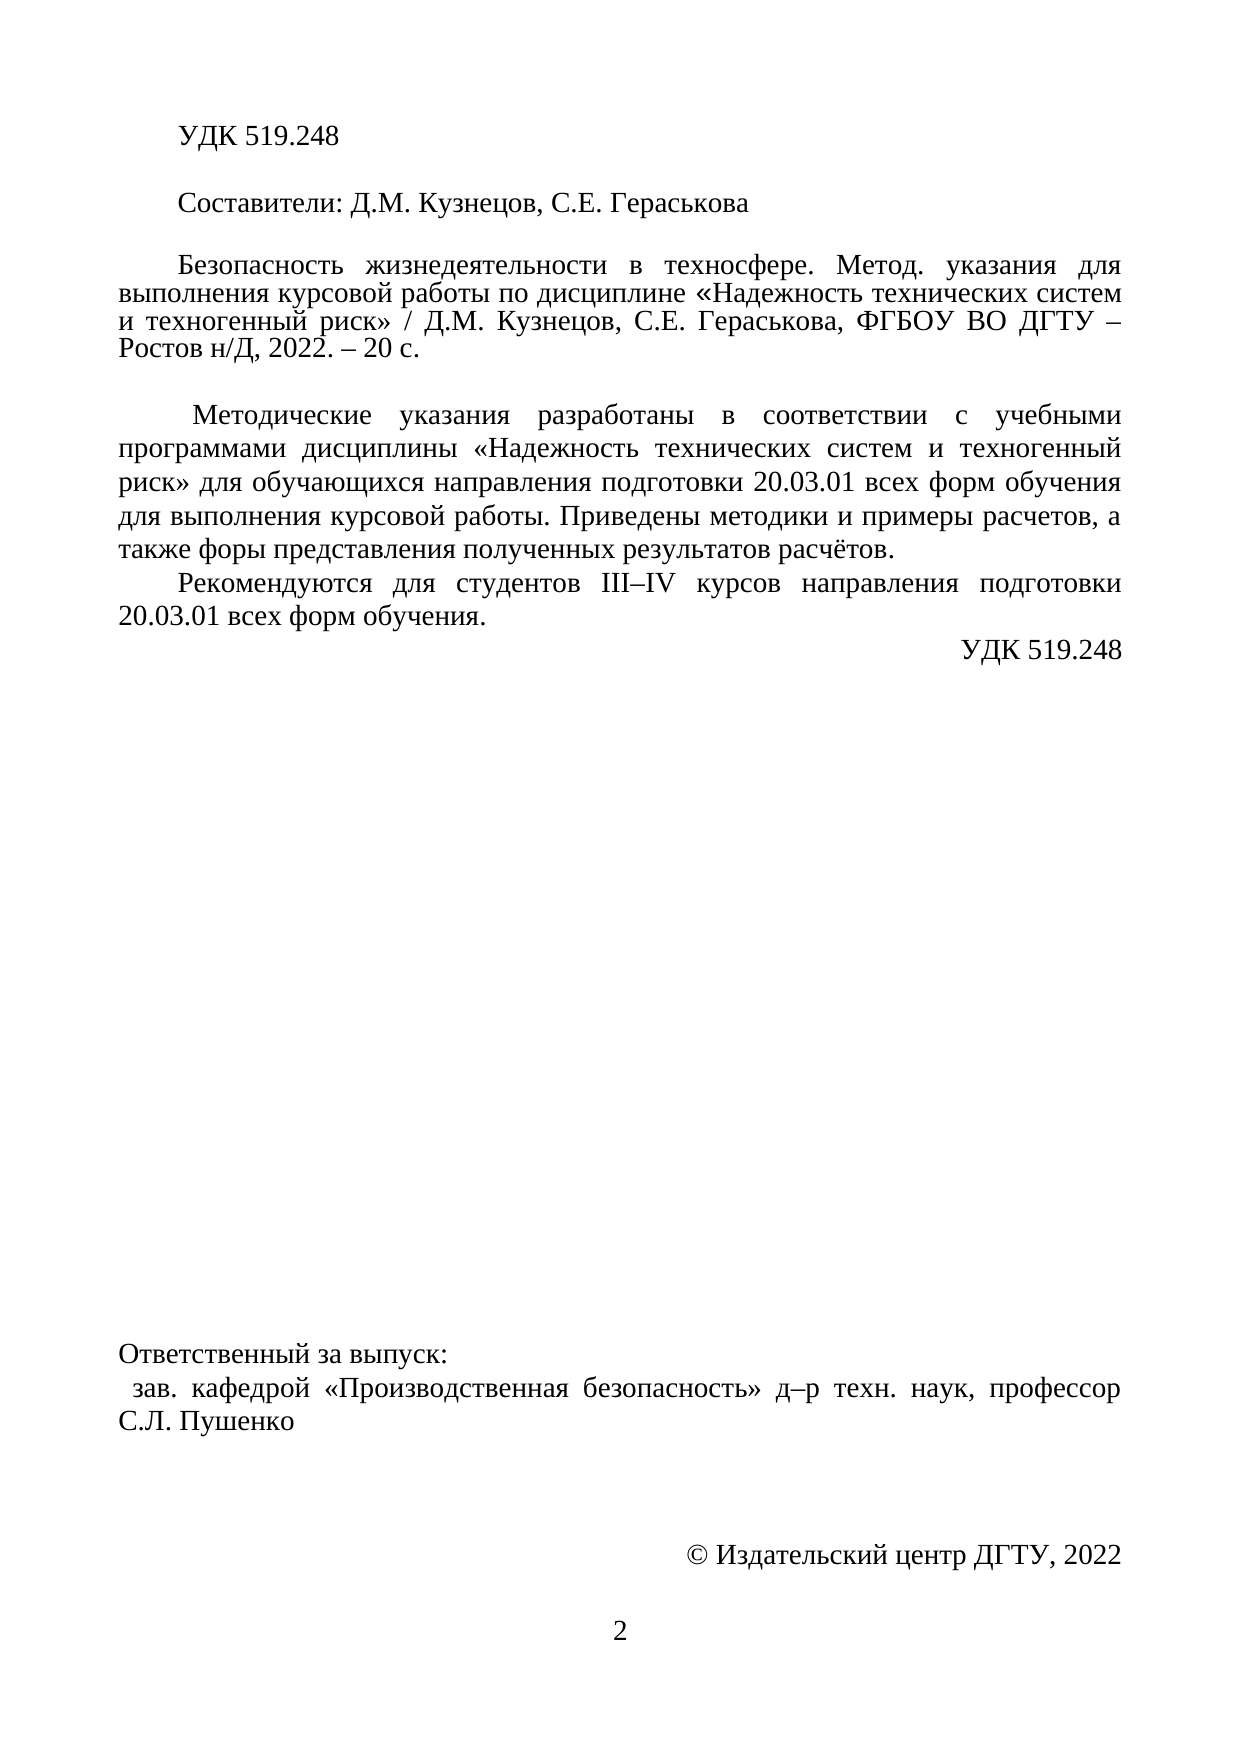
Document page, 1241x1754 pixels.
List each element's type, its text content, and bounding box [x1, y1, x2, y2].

text Безопасность жизнедеятельности в техносфере. Метод. указания для выполнения курсовой работы по дисциплине «Надежность технических систем и техногенный риск» / Д.М. Кузнецов, С.Е. Гераськова, ФГБОУ ВО ДГТУ – Ростов н/Д, 2022. – 20 с. [118, 252, 1122, 363]
text Составители: Д.М. Кузнецов, С.Е. Гераськова [118, 185, 1122, 219]
text УДК 519.248 [118, 632, 1122, 665]
text Методические указания разработаны в соответствии с учебными программами дисциплины «Надежность технических систем и техногенный риск» для обучающихся направления подготовки 20.03.01 всех форм обучения для выполнения курсовой работы. Приведены методики и примеры расчетов, а также форы представления полученных результатов расчётов. [118, 397, 1122, 565]
text Ответственный за выпуск: [118, 1336, 1122, 1370]
text Рекомендуются для студентов III–IV курсов направления подготовки 20.03.01 всех форм обучения. [118, 565, 1122, 632]
text © Издательский центр ДГТУ, 2022 [118, 1537, 1122, 1571]
text зав. кафедрой «Производственная безопасность» д–р техн. наук, профессор С.Л. Пушенко [118, 1370, 1122, 1437]
text УДК 519.248 [118, 118, 1122, 152]
